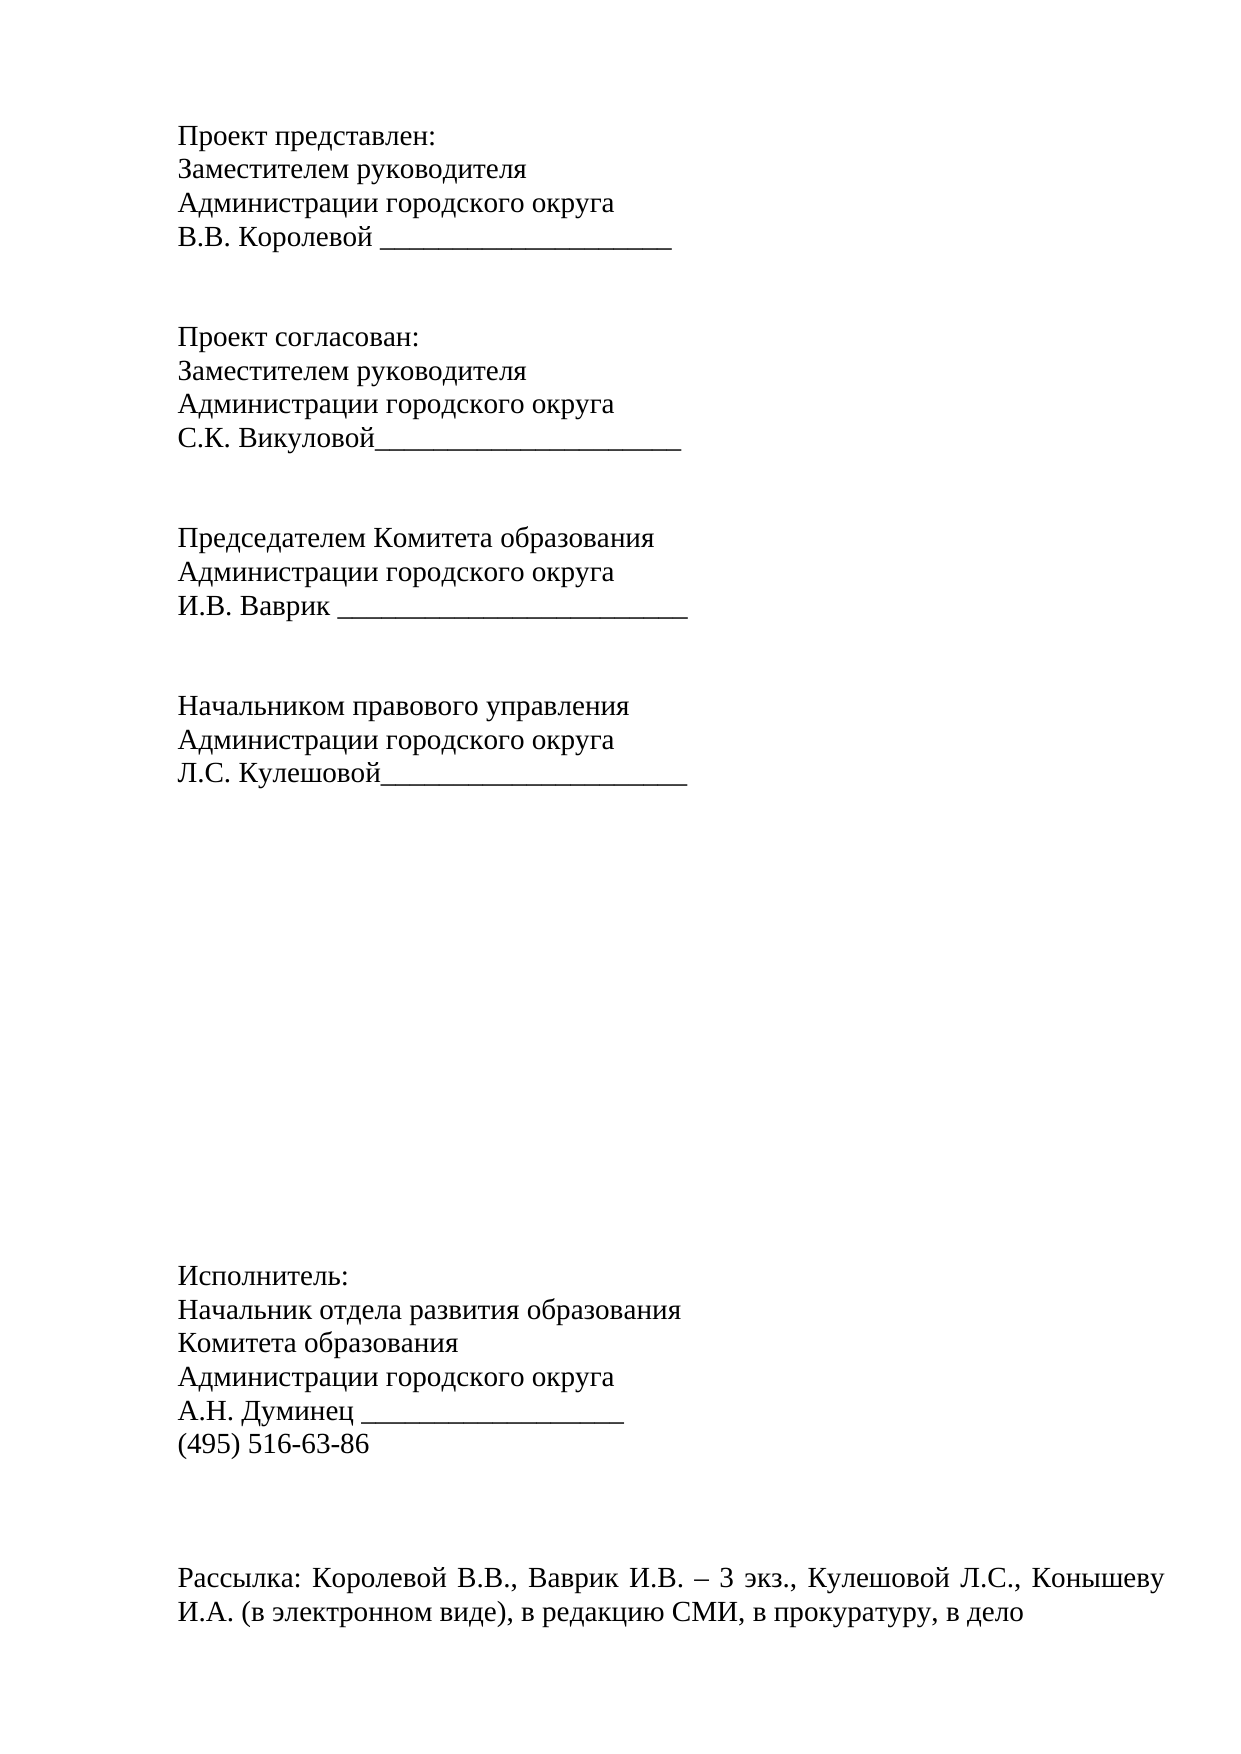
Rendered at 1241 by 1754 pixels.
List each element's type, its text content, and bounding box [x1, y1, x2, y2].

text Администрации городского округа [177, 1359, 1166, 1393]
text Заместителем руководителя [177, 353, 1166, 386]
text Администрации городского округа [177, 185, 1166, 219]
text А.Н. Думинец __________________ [177, 1393, 1166, 1426]
text В.В. Королевой ____________________ [177, 219, 1166, 252]
text Проект согласован: [177, 319, 1166, 353]
text Администрации городского округа [177, 722, 1166, 755]
text Председателем Комитета образования [177, 521, 1166, 554]
text Администрации городского округа [177, 386, 1166, 420]
text Л.С. Кулешовой_____________________ [177, 755, 1166, 789]
text С.К. Викуловой_____________________ [177, 420, 1166, 453]
text Администрации городского округа [177, 554, 1166, 588]
text Заместителем руководителя [177, 152, 1166, 185]
text Начальник отдела развития образования [177, 1292, 1166, 1326]
text Начальником правового управления [177, 688, 1166, 722]
text Рассылка: Королевой В.В., Ваврик И.В. – 3 экз., Кулешовой Л.С., Конышеву И.А. (в электронном виде), в редакцию СМИ, в прокуратуру, в дело [177, 1560, 1166, 1627]
list И.В. Ваврик ________________________ [177, 588, 1166, 621]
text (495) 516-63-86 [177, 1426, 1166, 1460]
text Исполнитель: [177, 1258, 1166, 1292]
text Проект представлен: [177, 118, 1166, 152]
text Комитета образования [177, 1326, 1166, 1359]
